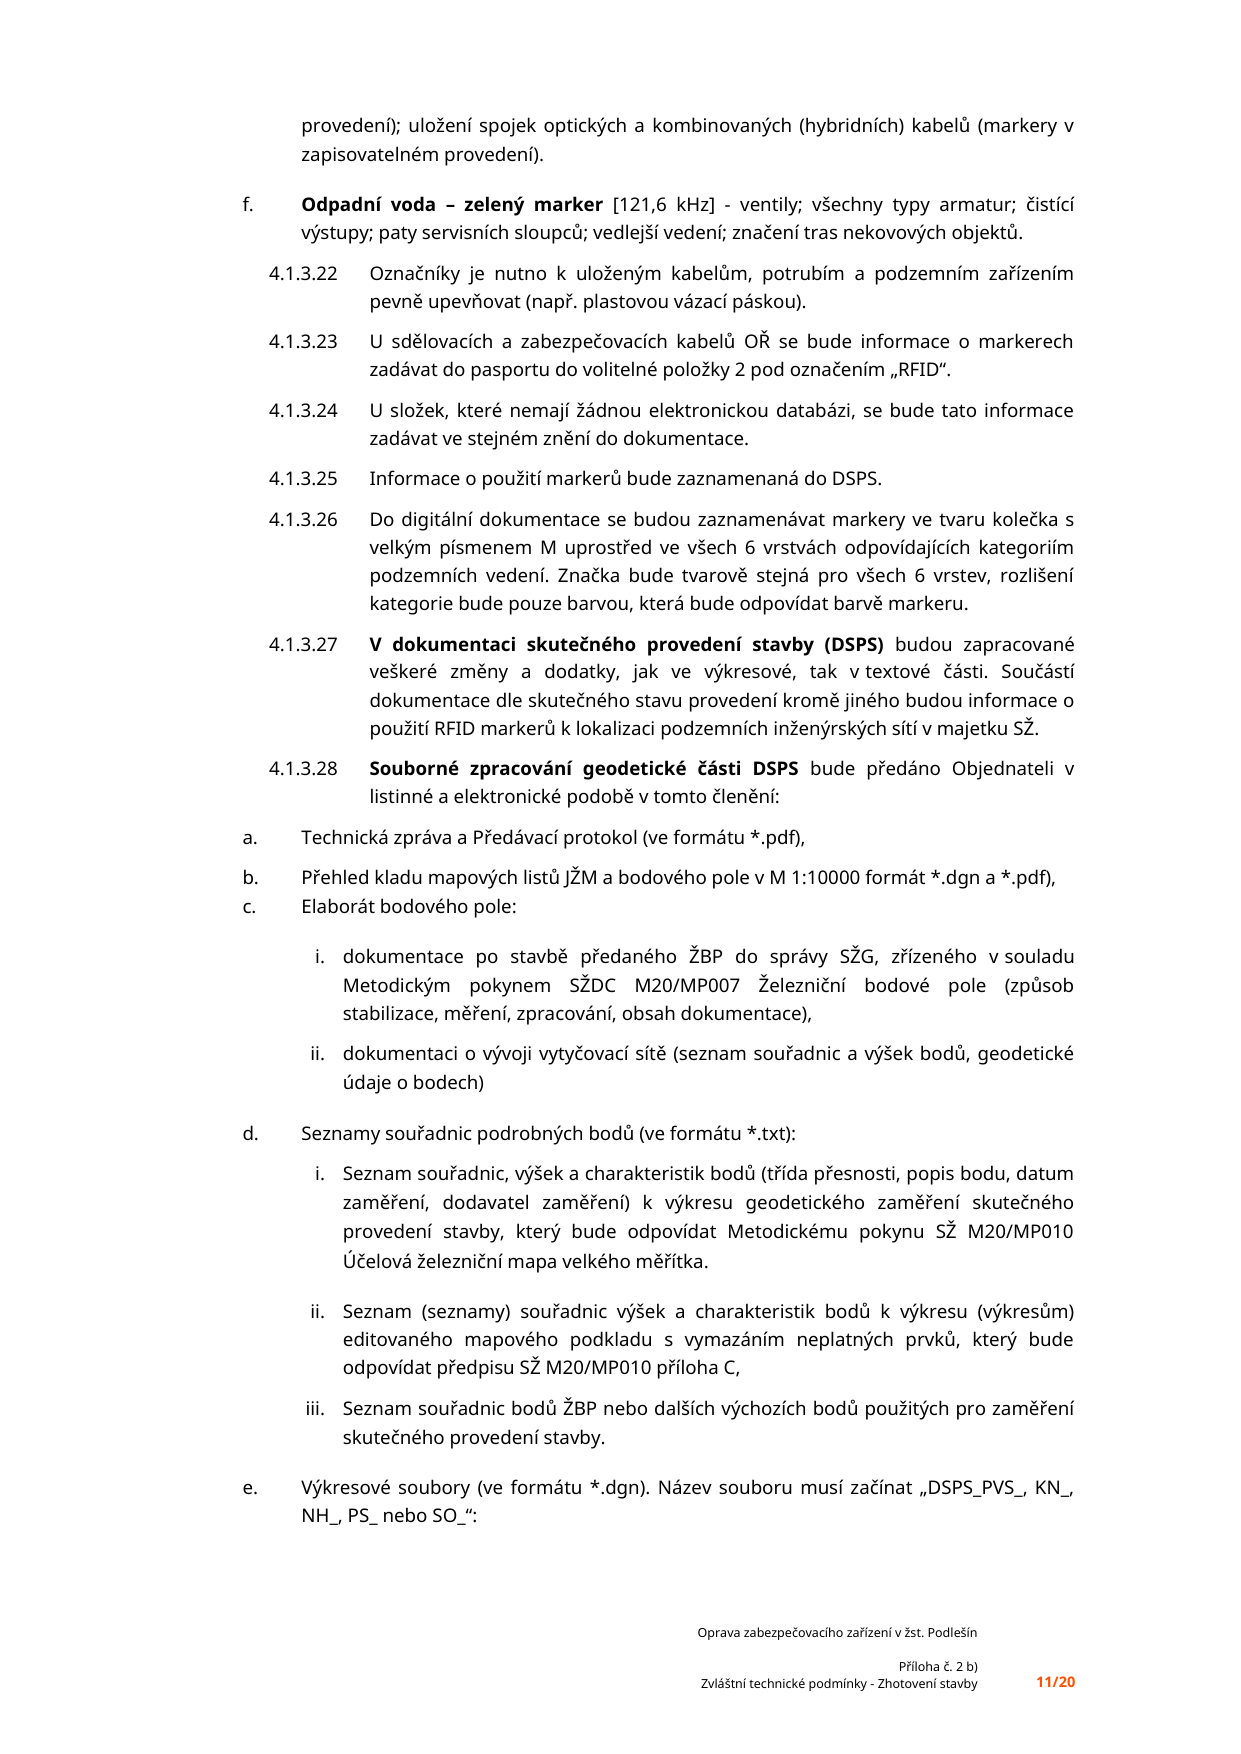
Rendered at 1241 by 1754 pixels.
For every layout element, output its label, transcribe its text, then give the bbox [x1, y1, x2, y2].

list Výkresové soubory (ve formátu *.dgn). Název souboru musí začínat „DSPS_PVS_, KN_, NH_, PS_ nebo SO_“: [242, 1474, 1075, 1528]
list dokumentaci o vývoji vytyčovací sítě (seznam souřadnic a výšek bodů, geodetické údaje o bodech) [325, 1040, 1075, 1095]
text V dokumentaci skutečného provedení stavby (DSPS) budou zapracované veškeré změny a dodatky, jak ve výkresové, tak v textové části. Součástí dokumentace dle skutečného stavu provedení kromě jiného budou informace o použití RFID markerů k lokalizaci podzemních inženýrských sítí v majetku SŽ. [269, 631, 1075, 740]
list Přehled kladu mapových listů JŽM a bodového pole v M 1:10000 formát *.dgn a *.pdf), [242, 864, 1075, 890]
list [242, 112, 1075, 167]
list Seznam souřadnic, výšek a charakteristik bodů (třída přesnosti, popis bodu, datum zaměření, dodavatel zaměření) k výkresu geodetického zaměření skutečného provedení stavby, který bude odpovídat Metodickému pokynu SŽ M20/MP010 Účelová železniční mapa velkého měřítka. [325, 1160, 1075, 1274]
list Elaborát bodového pole: [242, 894, 1075, 919]
list Seznamy souřadnic podrobných bodů (ve formátu *.txt): [242, 1120, 1075, 1145]
list dokumentace po stavbě předaného ŽBP do správy SŽG, zřízeného v souladu Metodickým pokynem SŽDC M20/MP007 Železniční bodové pole (způsob stabilizace, měření, zpracování, obsah dokumentace), [325, 944, 1075, 1025]
text U sdělovacích a zabezpečovacích kabelů OŘ se bude informace o markerech zadávat do pasportu do volitelné položky 2 pod označením „RFID“. [269, 329, 1075, 382]
list Odpadní voda – zelený marker [121,6 kHz] - ventily; všechny typy armatur; čistící výstupy; paty servisních sloupců; vedlejší vedení; značení tras nekovových objektů. [242, 192, 1075, 245]
text Informace o použití markerů bude zaznamenaná do DSPS. [269, 466, 1075, 491]
list Technická zpráva a Předávací protokol (ve formátu *.pdf), [242, 824, 1075, 849]
text U složek, které nemají žádnou elektronickou databázi, se bude tato informace zadávat ve stejném znění do dokumentace. [269, 397, 1075, 451]
list Seznam (seznamy) souřadnic výšek a charakteristik bodů k výkresu (výkresům) editovaného mapového podkladu s vymazáním neplatných prvků, který bude odpovídat předpisu SŽ M20/MP010 příloha C, [325, 1298, 1075, 1380]
text Do digitální dokumentace se budou zaznamenávat markery ve tvaru kolečka s velkým písmenem M uprostřed ve všech 6 vrstvách odpovídajících kategoriím podzemních vedení. Značka bude tvarově stejná pro všech 6 vrstev, rozlišení kategorie bude pouze barvou, která bude odpovídat barvě markeru. [269, 506, 1075, 616]
list Seznam souřadnic bodů ŽBP nebo dalších výchozích bodů použitých pro zaměření skutečného provedení stavby. [325, 1395, 1075, 1449]
text Označníky je nutno k uloženým kabelům, potrubím a podzemním zařízením pevně upevňovat (např. plastovou vázací páskou). [269, 260, 1075, 314]
text Souborné zpracování geodetické části DSPS bude předáno Objednateli v listinné a elektronické podobě v tomto členění: [269, 755, 1075, 809]
